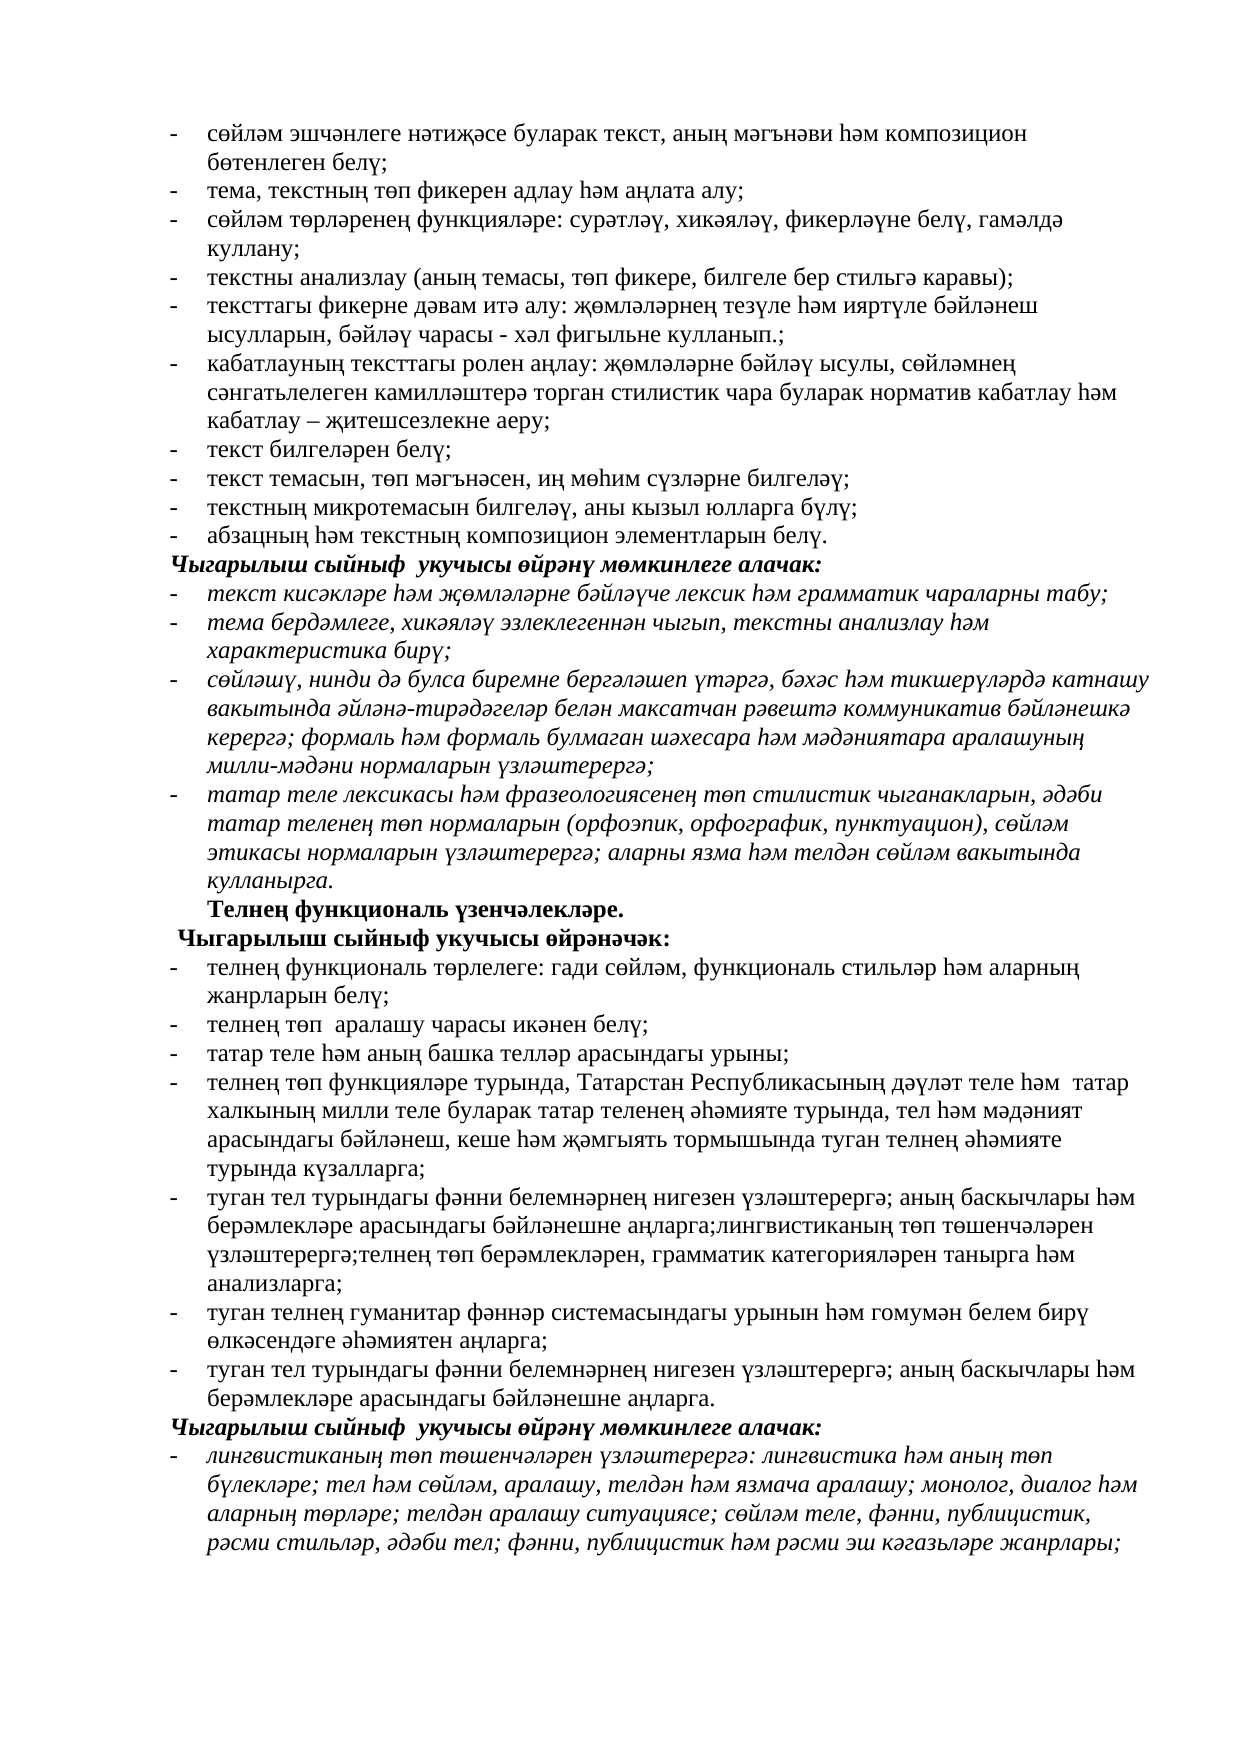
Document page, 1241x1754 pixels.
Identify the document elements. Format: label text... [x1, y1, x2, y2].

list текстның микротемасын билгеләү, аны кызыл юлларга бүлү; [169, 492, 1152, 521]
text Чыгарылыш сыйныф укучысы өйрәнү мөмкинлеге алачак: [169, 549, 1152, 578]
list сөйләшү, нинди дә булса биремне бергәләшеп үтәргә, бәхәс һәм тикшерүләрдә катнашу вакытында әйләнә-тирәдәгеләр белән максатчан рәвештә коммуникатив бәйләнешкә керергә; формаль һәм формаль булмаган шәхесара һәм мәдәниятара аралашуның милли-мәдәни нормаларын үзләштерергә; [169, 664, 1152, 779]
list лингвистиканың төп төшенчәләрен үзләштерергә: лингвистика һәм аның төп бүлекләре; тел һәм сөйләм, аралашу, телдән һәм язмача аралашу; монолог, диалог һәм аларның төрләре; телдән аралашу ситуациясе; сөйләм теле, фәнни, публицистик, рәсми стильләр, әдәби тел; фәнни, публицистик һәм рәсми эш кәгазьләре жанрлары; [169, 1441, 1152, 1556]
list сөйләм эшчәнлеге нәтиҗәсе буларак текст, аның мәгънәви һәм композицион бөтенлеген белү; [169, 118, 1152, 176]
list тема бердәмлеге, хикәяләү эзлеклегеннән чыгып, текстны анализлау һәм характеристика бирү; [169, 607, 1152, 664]
list татар теле лексикасы һәм фразеологиясенең төп стилистик чыганакларын, әдәби татар теленең төп нормаларын (орфоэпик, орфографик, пунктуацион), сөйләм этикасы нормаларын үзләштерергә; аларны язма һәм телдән сөйләм вакытында кулланырга. [169, 779, 1152, 894]
text Чыгарылыш сыйныф укучысы өйрәнәчәк: [177, 923, 1152, 952]
list тексттагы фикерне дәвам итә алу: җөмләләрнең тезүле һәм ияртүле бәйләнеш ысулларын, бәйләү чарасы - хәл фигыльне кулланып.; [169, 291, 1152, 348]
list текст билгеләрен белү; [169, 434, 1152, 463]
list туган телнең гуманитар фәннәр системасындагы урынын һәм гомумән белем бирү өлкәсендәге әһәмиятен аңларга; [169, 1297, 1152, 1354]
list туган тел турындагы фәнни белемнәрнең нигезен үзләштерергә; аның баскычлары һәм берәмлекләре арасындагы бәйләнешне аңларга. [169, 1354, 1152, 1412]
list текст темасын, төп мәгънәсен, иң мөһим сүзләрне билгеләү; [169, 463, 1152, 492]
list телнең функциональ төрлелеге: гади сөйләм, функциональ стильләр һәм аларның жанрларын белү; [169, 952, 1152, 1009]
list телнең төп аралашу чарасы икәнен белү; [169, 1009, 1152, 1038]
list телнең төп функцияләре турында, Татарстан Республикасының дәүләт теле һәм татар халкының милли теле буларак татар теленең әһәмияте турында, тел һәм мәдәният арасындагы бәйләнеш, кеше һәм җәмгыять тормышында туган телнең әһәмияте турында күзалларга; [169, 1067, 1152, 1182]
list абзацның һәм текстның композицион элементларын белү. [169, 521, 1152, 549]
list кабатлауның тексттагы ролен аңлау: җөмләләрне бәйләү ысулы, сөйләмнең сәнгатьлелеген камилләштерә торган стилистик чара буларак норматив кабатлау һәм кабатлау – җитешсезлекне аеру; [169, 348, 1152, 434]
list текст кисәкләре һәм җөмләләрне бәйләүче лексик һәм грамматик чараларны табу; [169, 578, 1152, 607]
list тема, текстның төп фикерен адлау һәм аңлата алу; [169, 176, 1152, 204]
text Телнең функциональ үзенчәлекләре. [207, 894, 1152, 923]
list текстны анализлау (аның темасы, төп фикере, билгеле бер стильгә каравы); [169, 262, 1152, 291]
list татар теле һәм аның башка телләр арасындагы урыны; [169, 1038, 1152, 1067]
list туган тел турындагы фәнни белемнәрнең нигезен үзләштерергә; аның баскычлары һәм берәмлекләре арасындагы бәйләнешне аңларга;лингвистиканың төп төшенчәләрен үзләштерергә;телнең төп берәмлекләрен, грамматик категорияләрен танырга һәм анализларга; [169, 1182, 1152, 1297]
text Чыгарылыш сыйныф укучысы өйрәнү мөмкинлеге алачак: [169, 1412, 1152, 1441]
list сөйләм төрләренең функцияләре: сурәтләү, хикәяләү, фикерләүне белү, гамәлдә куллану; [169, 204, 1152, 262]
